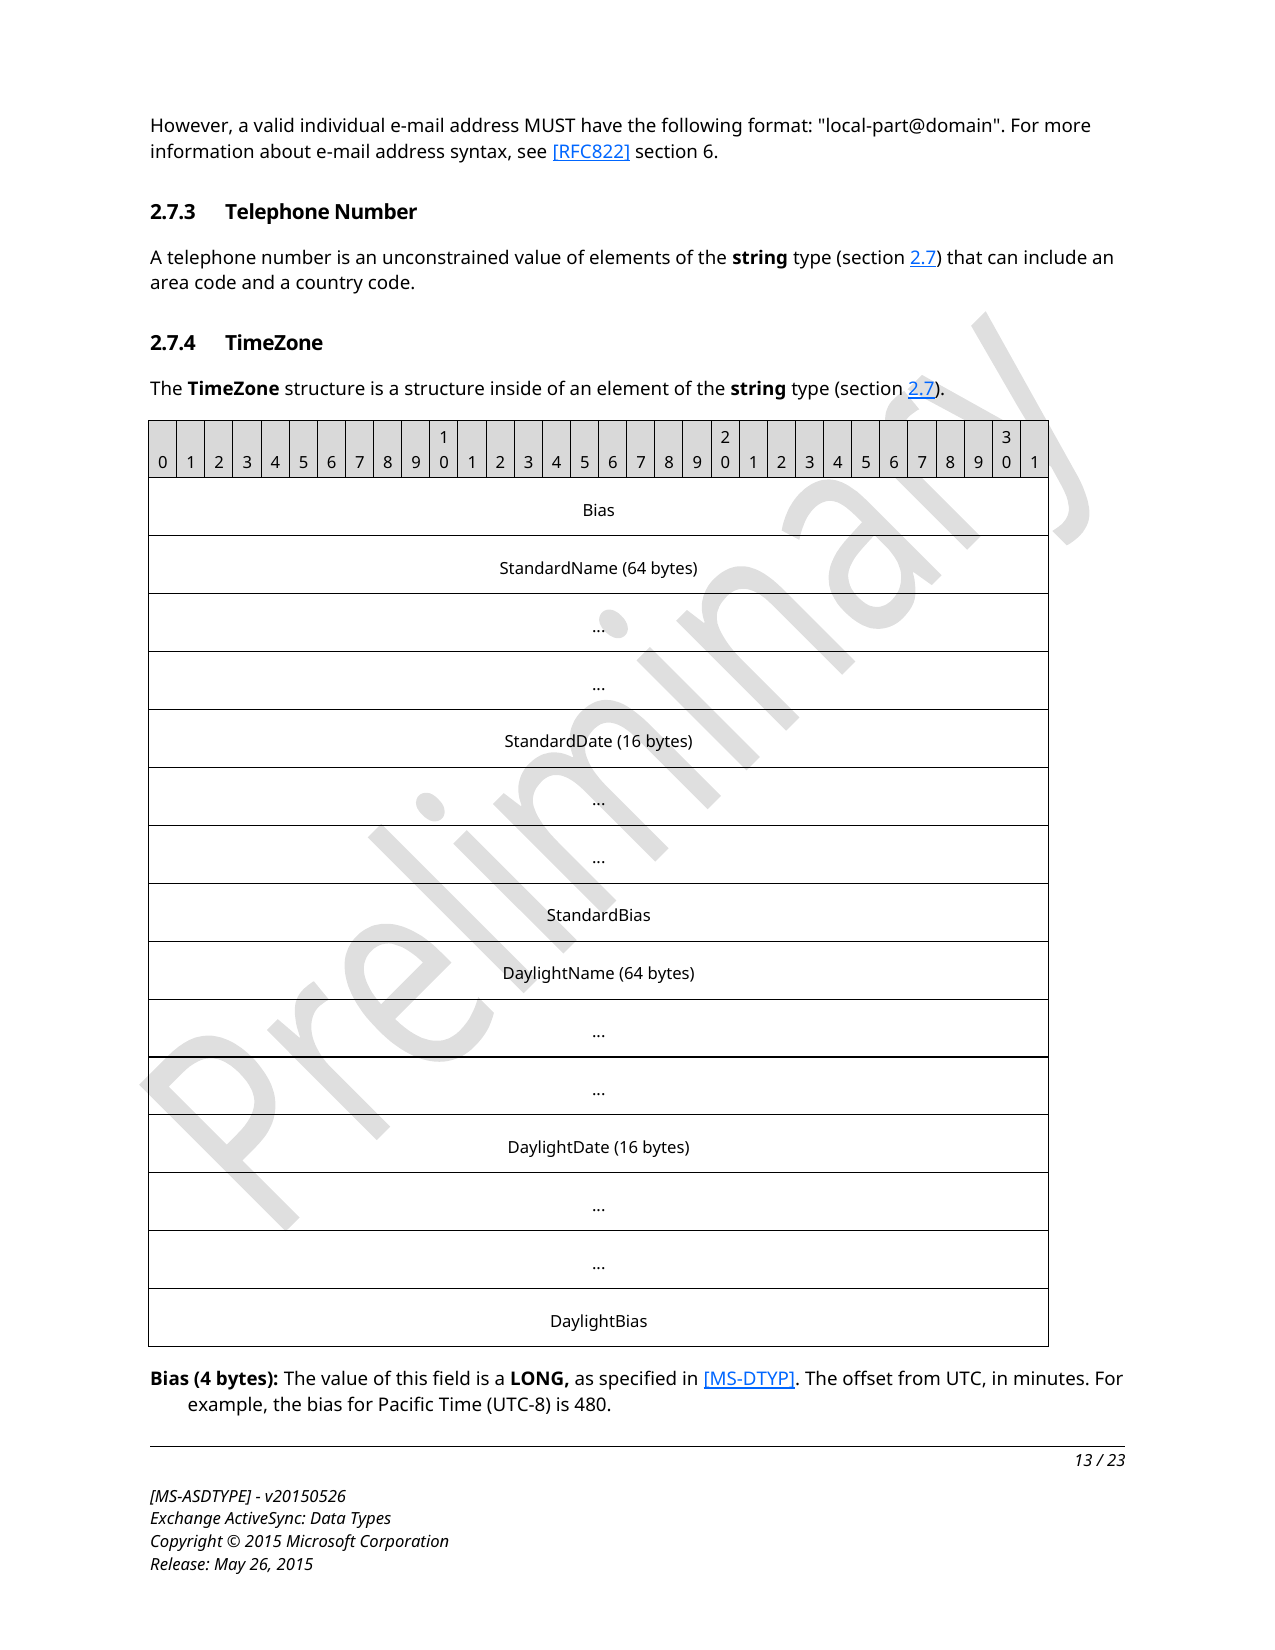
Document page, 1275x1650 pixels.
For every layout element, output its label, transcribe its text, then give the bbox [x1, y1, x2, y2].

table_header 6 [880, 421, 907, 477]
table_cell StandardName (64 bytes) [149, 536, 1048, 593]
table_header 2 [768, 421, 795, 477]
table_header 4 [543, 421, 570, 477]
subtitle TimeZone [150, 328, 1125, 357]
table_cell DaylightBias [149, 1289, 1048, 1346]
text The TimeZone structure is a structure inside of an element of the string type (section 2.7). [150, 376, 1125, 401]
table_cell ... [149, 1173, 1048, 1230]
table_header 8 [655, 421, 682, 477]
table_header 2 [487, 421, 514, 477]
table_header 9 [683, 421, 711, 477]
text Bias (4 bytes): The value of this field is a LONG, as specified in [MS-DTYP]. The offset from UTC, in minutes. For example, the bias for Pacific Time (UTC-8) is 480. [150, 1366, 1125, 1417]
subtitle Telephone Number [150, 197, 1125, 225]
text However, a valid individual e-mail address MUST have the following format: "local-part@domain". For more information about e-mail address syntax, see [RFC822] section 6. [150, 112, 1125, 163]
table_cell ... [149, 826, 1048, 883]
table_cell ... [149, 1231, 1048, 1288]
table_header 3 0 [993, 421, 1020, 477]
table_header 2 [205, 421, 232, 477]
table_cell ... [149, 1000, 1048, 1056]
table_header 1 [740, 421, 767, 477]
table_header 1 0 [430, 421, 457, 477]
table_header 7 [908, 421, 936, 477]
table_header 3 [233, 421, 261, 477]
table_header 4 [824, 421, 851, 477]
table_header 5 [852, 421, 879, 477]
table_cell DaylightDate (16 bytes) [149, 1115, 1048, 1172]
table_header 5 [290, 421, 317, 477]
table_header 8 [937, 421, 964, 477]
table_header 1 [1021, 421, 1048, 477]
table_header 0 [149, 421, 176, 477]
table_cell ... [149, 768, 1048, 825]
table_header 1 [177, 421, 204, 477]
table_cell StandardDate (16 bytes) [149, 710, 1048, 767]
table_header 3 [515, 421, 542, 477]
table_header 6 [318, 421, 345, 477]
table_header 9 [965, 421, 992, 477]
text A telephone number is an unconstrained value of elements of the string type (section 2.7) that can include an area code and a country code. [150, 244, 1125, 295]
table_header 5 [571, 421, 598, 477]
table_cell ... [149, 652, 1048, 709]
table_header 6 [599, 421, 626, 477]
table_header 7 [627, 421, 654, 477]
table_header 3 [796, 421, 823, 477]
table_cell ... [149, 1058, 1048, 1114]
table_cell Bias [149, 478, 1048, 535]
table_header 7 [346, 421, 373, 477]
table_header 2 0 [712, 421, 739, 477]
table_cell ... [149, 594, 1048, 651]
table_header 4 [262, 421, 289, 477]
table_header 1 [458, 421, 486, 477]
table_cell DaylightName (64 bytes) [149, 942, 1048, 998]
table_header 9 [402, 421, 429, 477]
table_cell StandardBias [149, 884, 1048, 941]
table_header 8 [374, 421, 401, 477]
